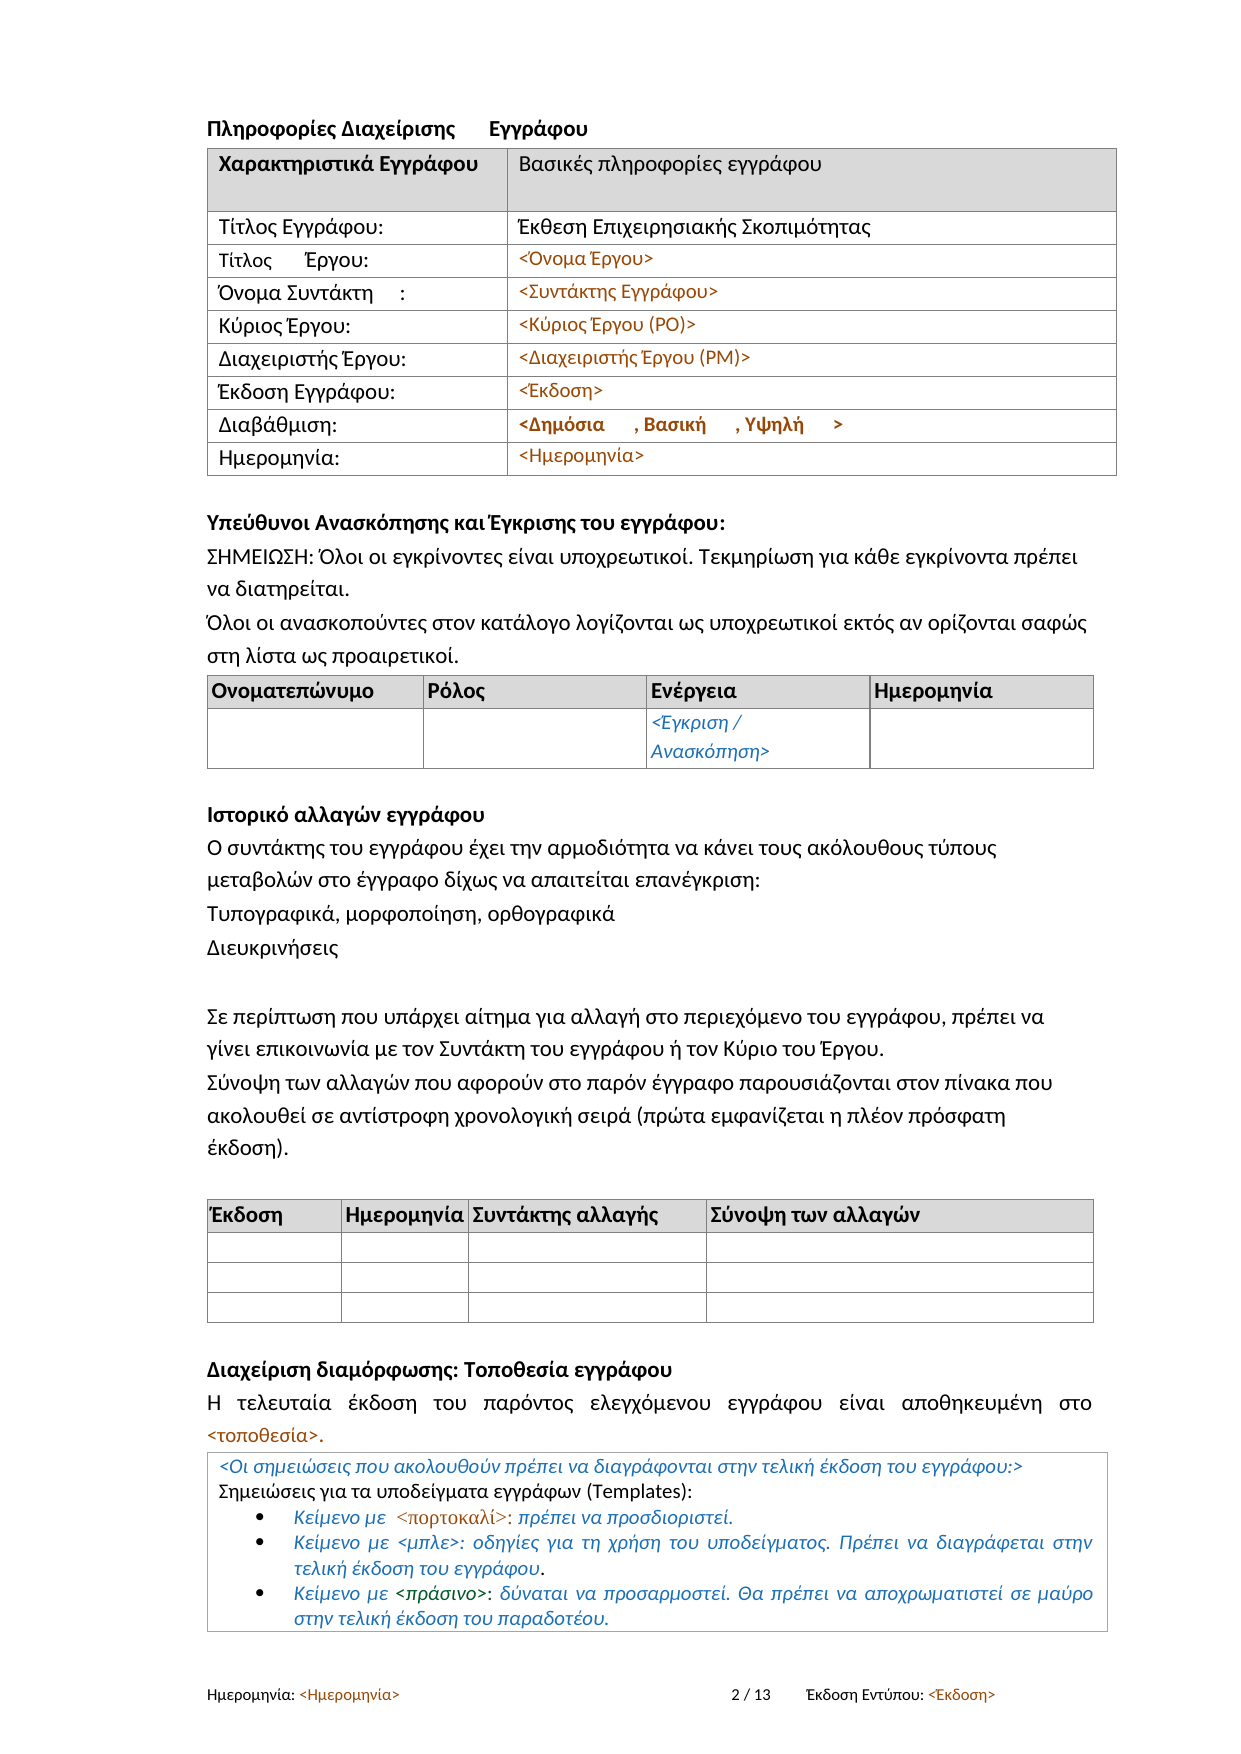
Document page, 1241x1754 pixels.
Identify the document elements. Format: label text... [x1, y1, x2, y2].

table_cell Διαχειριστής Έργου: [208, 344, 507, 376]
table_cell [208, 1293, 341, 1322]
table_cell [469, 1263, 706, 1292]
text Σύνοψη των αλλαγών που αφορούν στο παρόν έγγραφο παρουσιάζονται στον πίνακα που ακολουθεί σε αντίστροφη χρονολογική σειρά (πρώτα εμφανίζεται η πλέον πρόσφατη έκδοση). [207, 1068, 1093, 1161]
table_cell <Έκδοση> [508, 377, 1116, 409]
table_cell Συντάκτη: [208, 278, 507, 310]
table_cell [424, 709, 646, 767]
table_cell <Όνομα Έργου> [508, 245, 1116, 277]
table_cell [342, 1233, 468, 1262]
text Ιστορικό αλλαγών εγγράφου [207, 801, 1093, 829]
table_header Έκδοση [208, 1200, 341, 1232]
table_cell [707, 1263, 1093, 1292]
text ΣΗΜΕΙΩΣΗ: Όλοι οι εγκρίνοντες είναι υποχρεωτικοί. Τεκμηρίωση για κάθε εγκρίνοντα πρέπει να διατηρείται. [207, 542, 1093, 602]
table_cell <Διαχειριστής Έργου (PM)> [508, 344, 1116, 376]
table_cell [469, 1233, 706, 1262]
table_cell Έκδοση Εγγράφου: [208, 377, 507, 409]
table_header Ημερομηνία [342, 1200, 468, 1232]
text Διευκρινήσεις [207, 933, 1093, 962]
table_cell <Συντάκτης Εγγράφου> [508, 278, 1116, 310]
table_cell [508, 212, 1116, 244]
table_cell [208, 1263, 341, 1292]
text Ο συντάκτης του εγγράφου έχει την αρμοδιότητα να κάνει τους ακόλουθους τύπους μεταβολών στο έγγραφο δίχως να απαιτείται επανέγκριση: [207, 833, 1093, 893]
table_header [208, 149, 507, 211]
table_header <Οι σημειώσεις που ακολουθούν πρέπει να διαγράφονται στην τελική έκδοση του εγγράφου:> Σημειώσεις για τα υποδείγματα εγγράφων (Templates): Κείμενο με <πορτοκαλί>: πρέπει να προσδιοριστεί. Κείμενο με <μπλε>: οδηγίες για τη χρήση του υποδείγματος. Πρέπει να διαγράφεται στην τελική έκδοση του εγγράφου. Κείμενο με <πράσινο>: δύναται να προσαρμοστεί. Θα πρέπει να αποχρωματιστεί σε μαύρο στην τελική έκδοση του παραδοτέου. [208, 1453, 1107, 1631]
table_cell Ημερομηνία: [208, 443, 507, 474]
table_cell [469, 1293, 706, 1322]
table_cell Κύριος Έργου: [208, 311, 507, 343]
table_header Σύνοψη των αλλαγών [707, 1200, 1093, 1232]
table_cell Διαβάθμιση: [208, 410, 507, 442]
table_header Ρόλος [424, 676, 646, 708]
table_cell [871, 709, 1093, 767]
text Τυπογραφικά, μορφοποίηση, ορθογραφικά [207, 899, 1093, 927]
text Η τελευταία έκδοση του παρόντος ελεγχόμενου εγγράφου είναι αποθηκευμένη στο <τοποθεσία>. [207, 1388, 1093, 1448]
table_cell <Κύριος Έργου (PO)> [508, 311, 1116, 343]
table_header Ημερομηνία [871, 676, 1093, 708]
text Πληροφορίες Εγγράφου [207, 114, 1093, 142]
table_header [508, 149, 1116, 211]
table_header Συντάκτης αλλαγής [469, 1200, 706, 1232]
text Υπεύθυνοι Ανασκόπησης και Έγκρισης του εγγράφου: [207, 508, 1093, 536]
table_cell [707, 1293, 1093, 1322]
table_cell <, , > [508, 410, 1116, 442]
table_cell [208, 709, 423, 767]
table_cell Έργου: [208, 245, 507, 277]
table_cell <Έγκριση / Ανασκόπηση> [647, 709, 869, 767]
text Όλοι οι ανασκοπούντες στον κατάλογο λογίζονται ως υποχρεωτικοί εκτός αν ορίζονται σαφώς στη λίστα ως προαιρετικοί. [207, 608, 1093, 669]
table_header Ενέργεια [647, 676, 869, 708]
table_cell Τίτλος Εγγράφου: [208, 212, 507, 244]
table_cell <Ημερομηνία> [508, 443, 1116, 474]
text Σε περίπτωση που υπάρχει αίτημα για αλλαγή στο περιεχόμενο του εγγράφου, πρέπει να γίνει επικοινωνία με τον Συντάκτη του εγγράφου ή τον Κύριο του Έργου. [207, 1002, 1093, 1062]
table_cell [208, 1233, 341, 1262]
table_header Ονοματεπώνυμο [208, 676, 423, 708]
text Διαχείριση διαμόρφωσης: Τοποθεσία εγγράφου [207, 1356, 1093, 1383]
table_cell [342, 1293, 468, 1322]
table_cell [707, 1233, 1093, 1262]
table_cell [342, 1263, 468, 1292]
